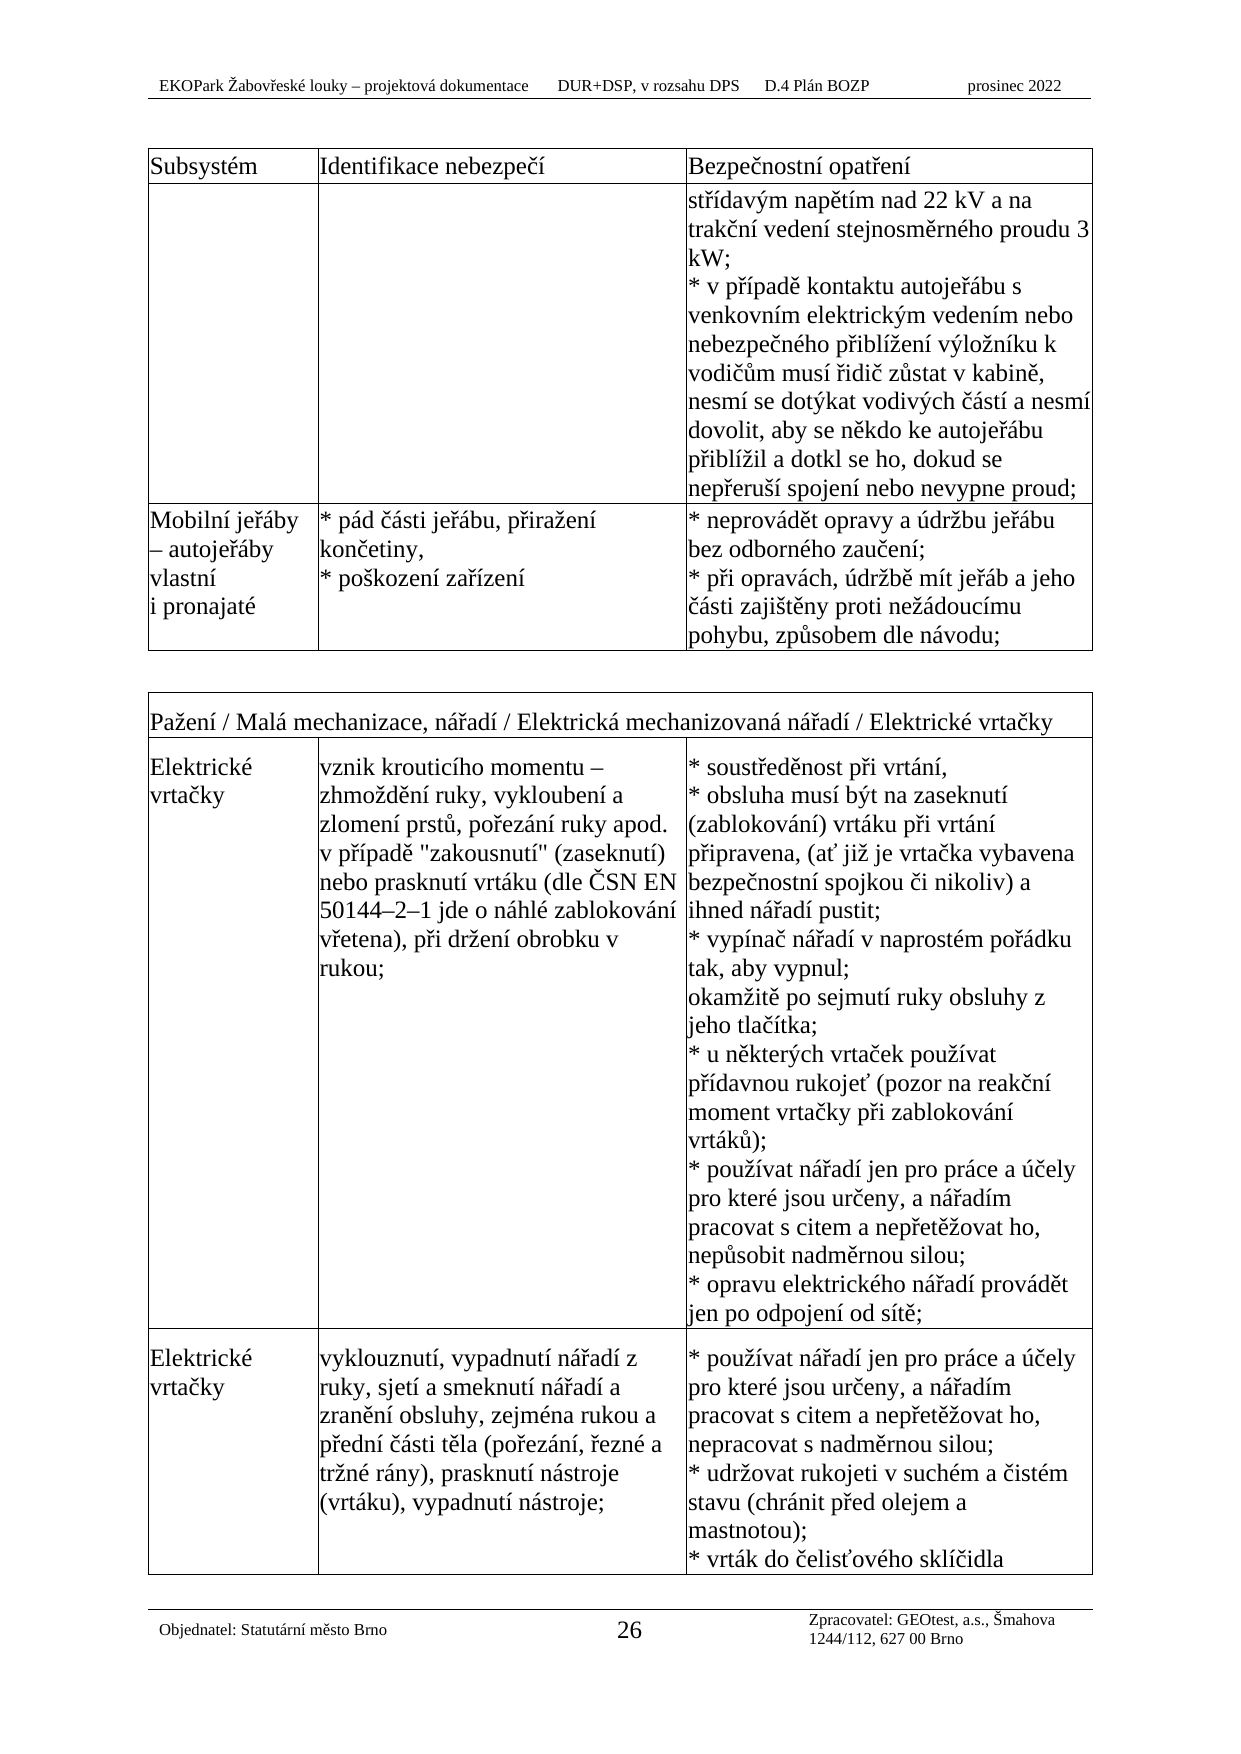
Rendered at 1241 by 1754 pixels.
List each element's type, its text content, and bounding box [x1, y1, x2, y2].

table_cell * pád části jeřábu, přiražení končetiny, * poškození zařízení [319, 504, 686, 650]
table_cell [149, 184, 318, 503]
table_cell vznik krouticího momentu – zhmoždění ruky, vykloubení a zlomení prstů, pořezání ruky apod. v případě "zakousnutí" (zaseknutí) nebo prasknutí vrtáku (dle ČSN EN 50144–2–1 jde o náhlé zablokování vřetena), při držení obrobku v rukou; [319, 738, 686, 1328]
table_cell Mobilní jeřáby – autojeřáby vlastní i pronajaté [149, 504, 318, 650]
table_cell Elektrické vrtačky [149, 1329, 318, 1574]
table_header Identifikace nebezpečí [319, 149, 686, 183]
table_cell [319, 184, 686, 503]
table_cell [687, 184, 1092, 503]
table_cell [687, 1329, 1092, 1574]
table_header Pažení / Malá mechanizace, nářadí / Elektrická mechanizovaná nářadí / Elektrické vrtačky [149, 693, 1092, 737]
table_header Bezpečnostní opatření [687, 149, 1092, 183]
table_cell Elektrické vrtačky [149, 738, 318, 1328]
table_cell * soustředěnost při vrtání, * obsluha musí být na zaseknutí (zablokování) vrtáku při vrtání připravena, (ať již je vrtačka vybavena bezpečnostní spojkou či nikoliv) a ihned nářadí pustit; * vypínač nářadí v naprostém pořádku tak, aby vypnul; okamžitě po sejmutí ruky obsluhy z jeho tlačítka; * u některých vrtaček používat přídavnou rukojeť (pozor na reakční moment vrtačky při zablokování vrtáků); * používat nářadí jen pro práce a účely pro které jsou určeny, a nářadím pracovat s citem a nepřetěžovat ho, nepůsobit nadměrnou silou; * opravu elektrického nářadí provádět jen po odpojení od sítě; [687, 738, 1092, 1328]
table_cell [319, 1329, 686, 1574]
table_cell * neprovádět opravy a údržbu jeřábu bez odborného zaučení; * při opravách, údržbě mít jeřáb a jeho části zajištěny proti nežádoucímu pohybu, způsobem dle návodu; [687, 504, 1092, 650]
table_header Subsystém [149, 149, 318, 183]
